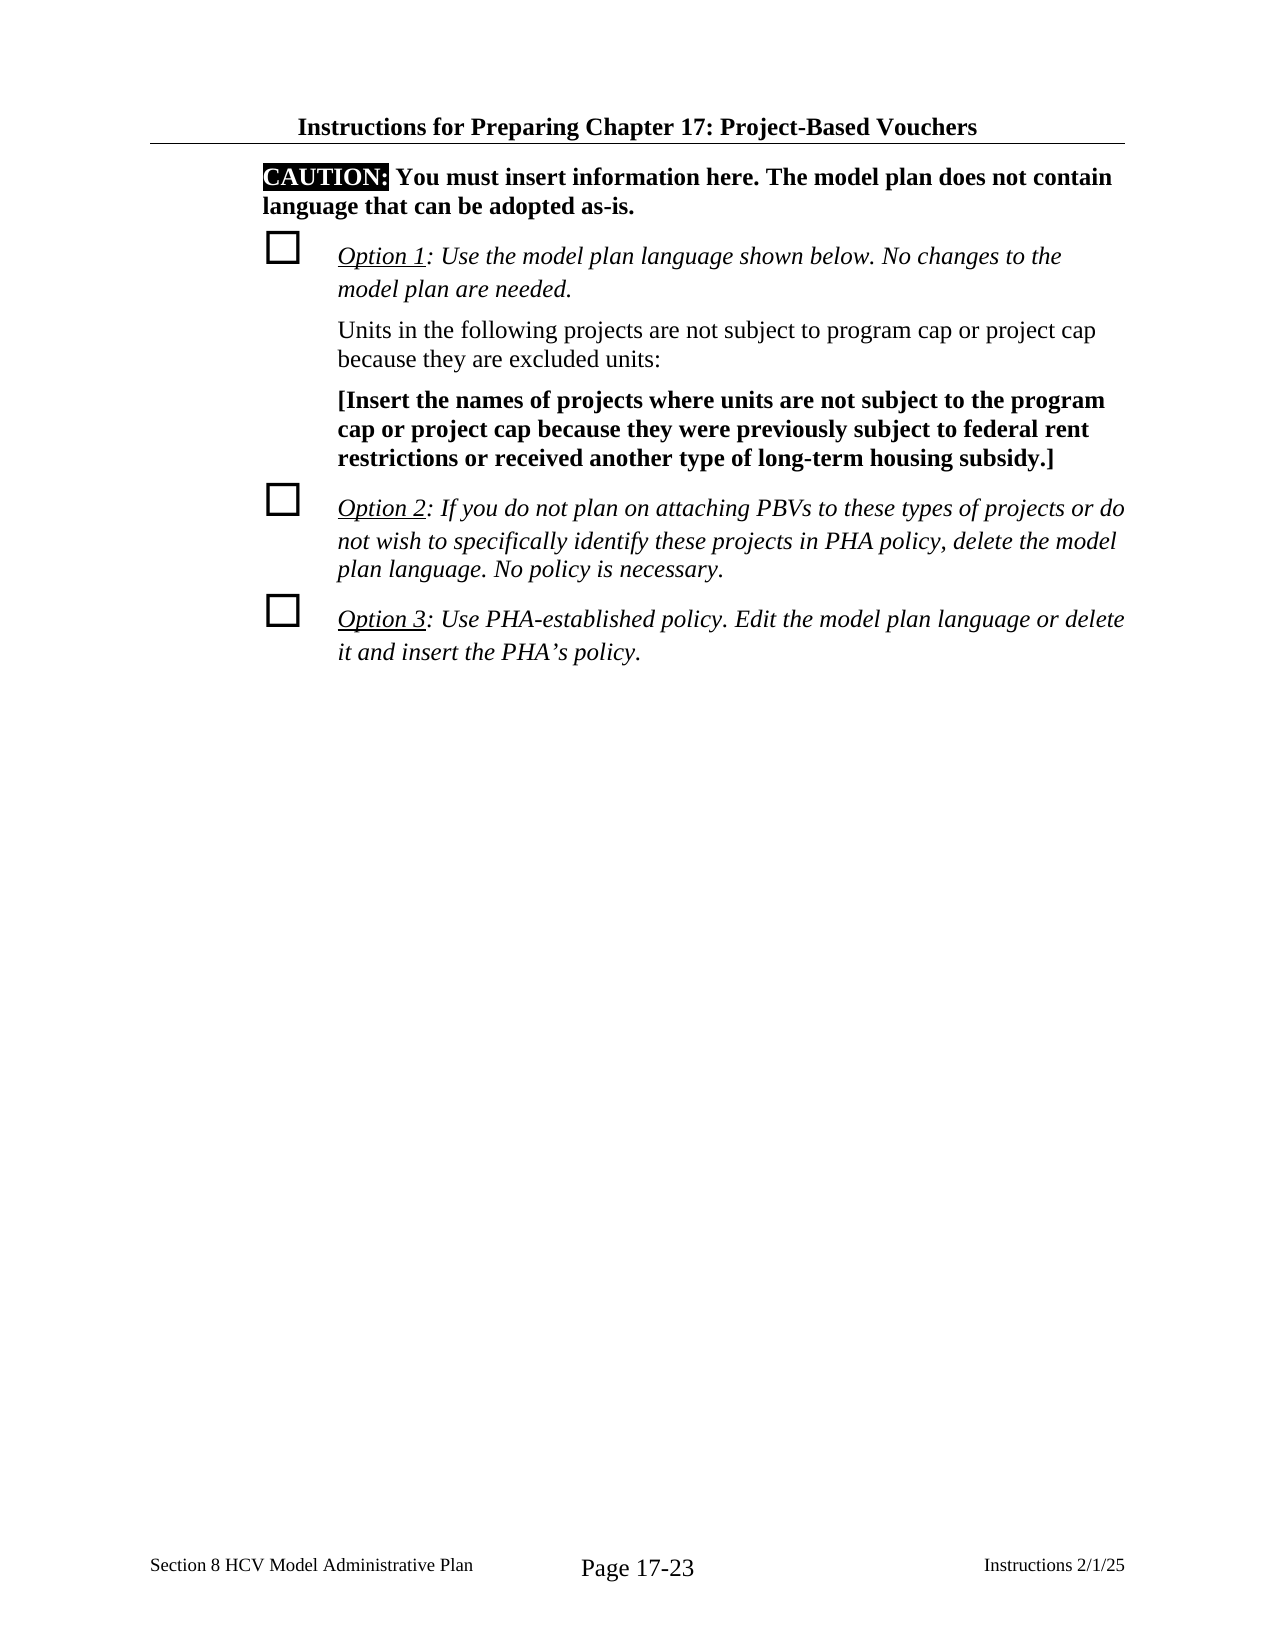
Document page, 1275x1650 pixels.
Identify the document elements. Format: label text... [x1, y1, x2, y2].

text Option 3: Use PHA-established policy. Edit the model plan language or delete it and insert the PHA’s policy. [262, 596, 1125, 666]
text Option 2: If you do not plan on attaching PBVs to these types of projects or do not wish to specifically identify these projects in PHA policy, delete the model plan language. No policy is necessary. [262, 484, 1125, 583]
text Units in the following projects are not subject to program cap or project cap because they are excluded units: [337, 315, 1125, 373]
text [Insert the names of projects where units are not subject to the program cap or project cap because they were previously subject to federal rent restrictions or received another type of long-term housing subsidy.] [337, 385, 1125, 472]
text CAUTION: You must insert information here. The model plan does not contain language that can be adopted as-is. [262, 162, 1125, 220]
text Option 1: Use the model plan language shown below. No changes to the model plan are needed. [262, 232, 1125, 303]
